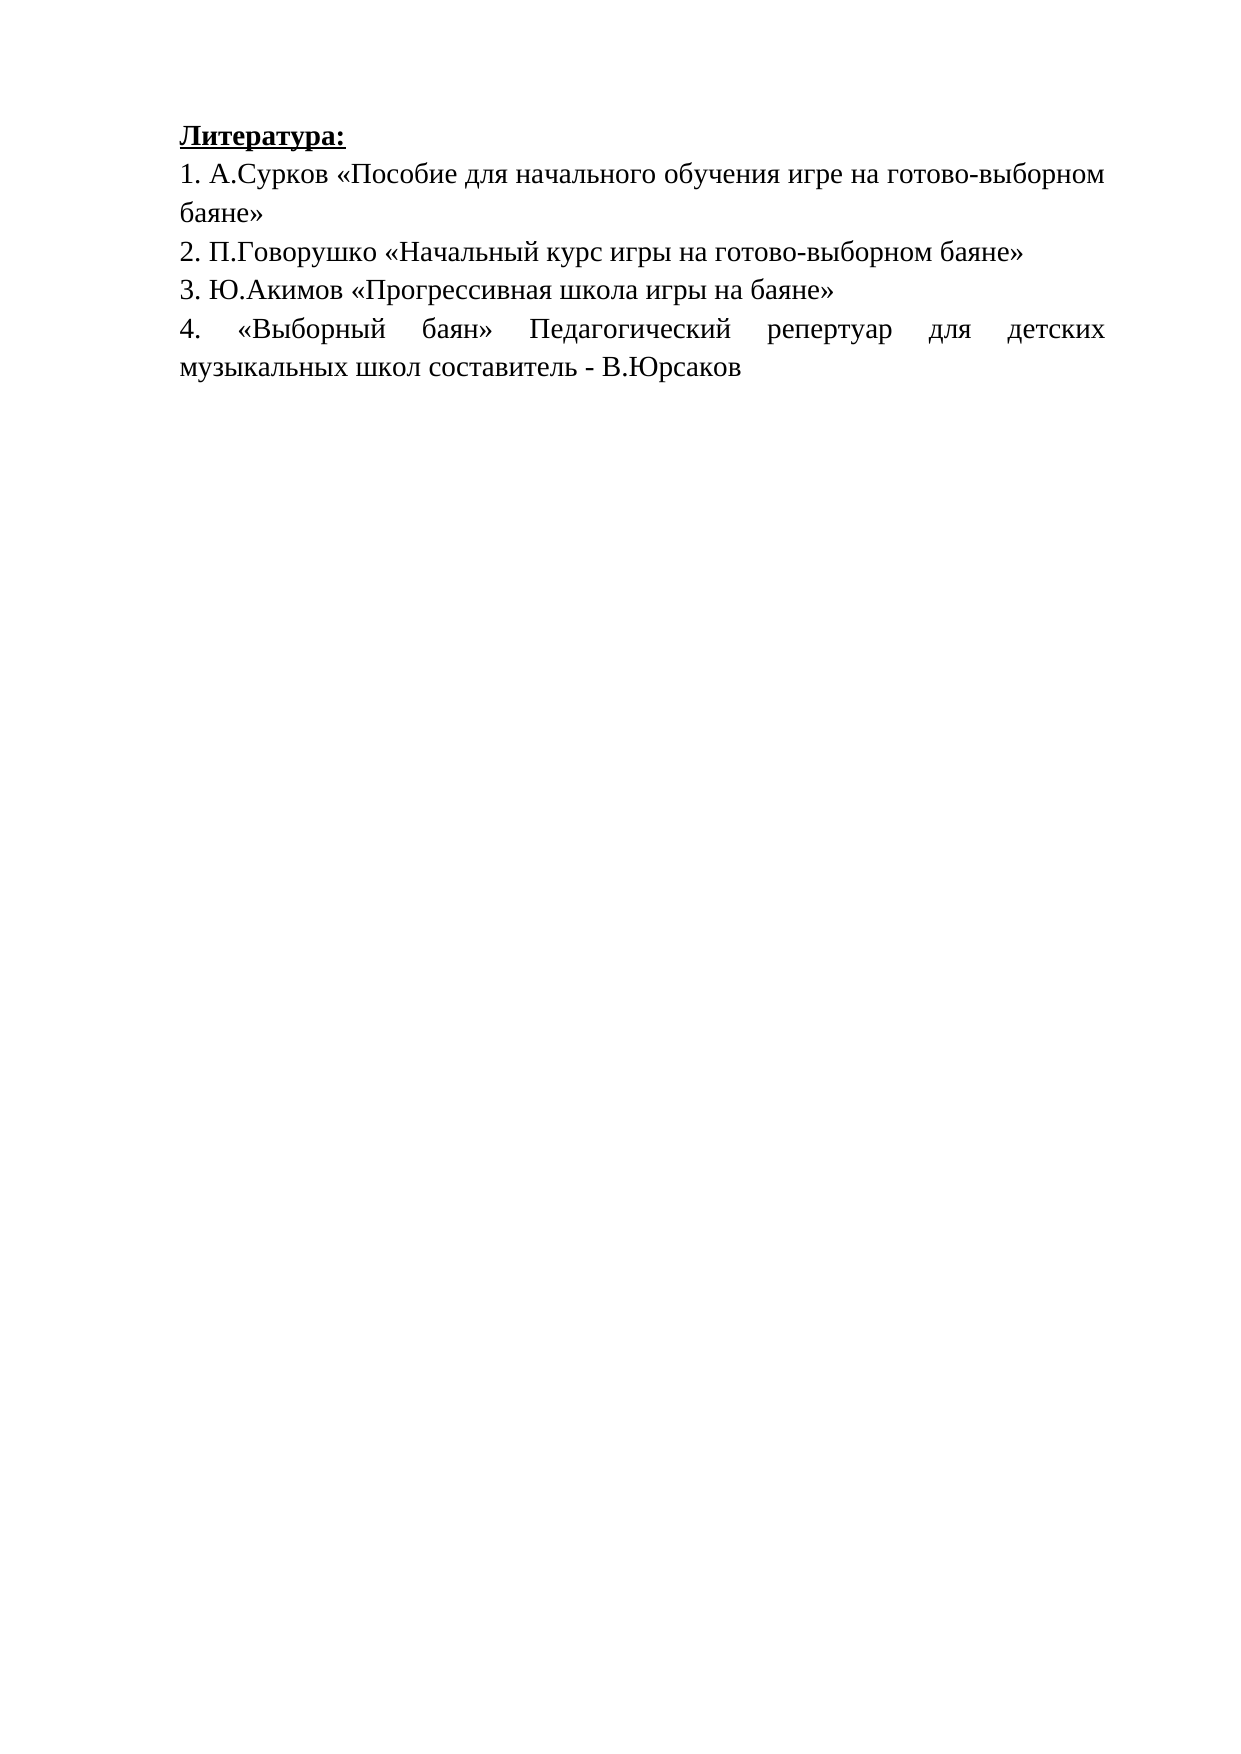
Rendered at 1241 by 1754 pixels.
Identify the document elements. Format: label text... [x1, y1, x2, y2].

text 3. Ю.Акимов «Прогрессивная школа игры на баяне» [179, 272, 1106, 306]
text Литература: [179, 118, 1106, 152]
text 1. А.Сурков «Пособие для начального обучения игре на готово-выборном баяне» [179, 157, 1106, 229]
text 2. П.Говорушко «Начальный курс игры на готово-выборном баяне» [179, 234, 1106, 267]
text 4. «Выборный баян» Педагогический репертуар для детских музыкальных школ составитель - В.Юрсаков [179, 311, 1106, 383]
